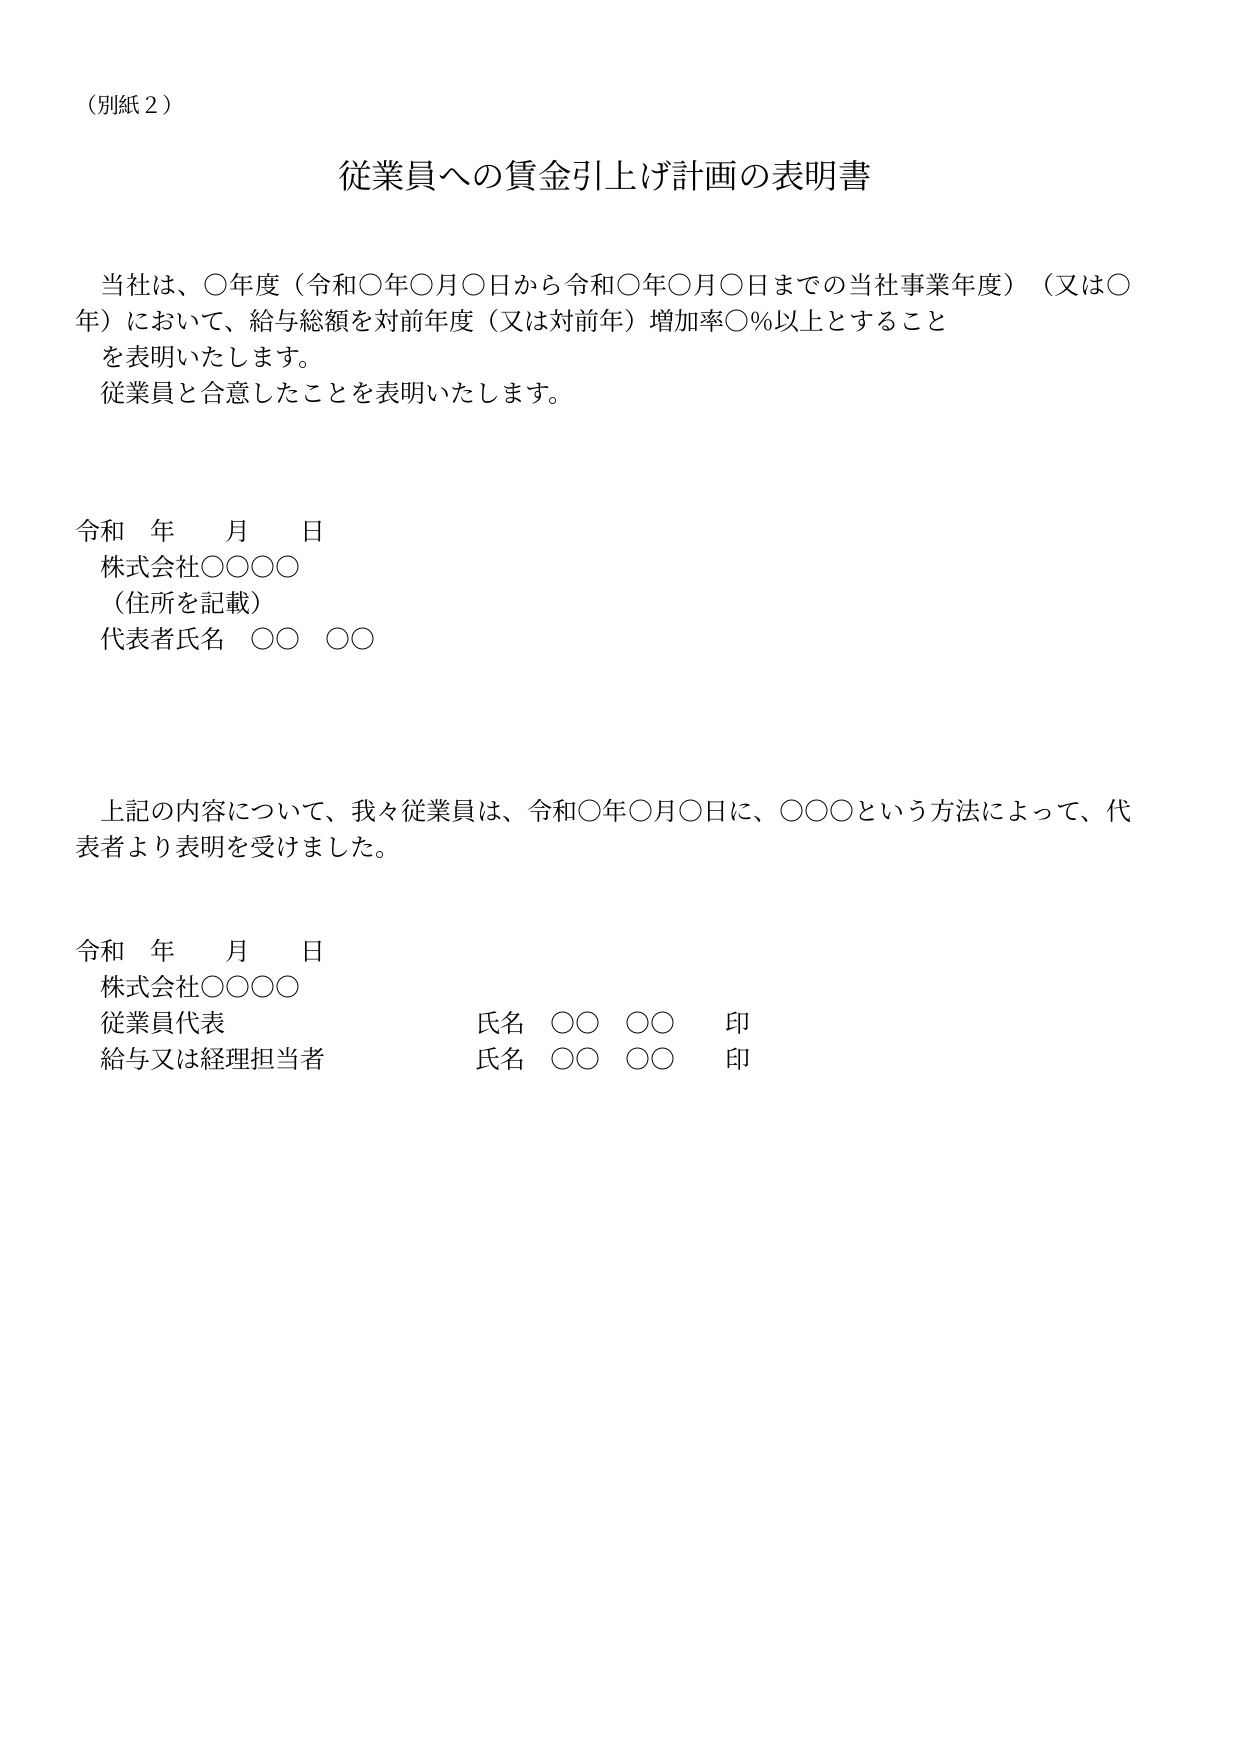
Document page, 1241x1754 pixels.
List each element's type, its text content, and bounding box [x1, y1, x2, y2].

text 従業員代表 氏名 ○○ ○○ 印 [75, 1004, 1134, 1040]
text 株式会社○○○○ [75, 548, 1134, 584]
text 令和 年 月 日 [75, 512, 1134, 548]
text 従業員への賃金引上げ計画の表明書 [75, 150, 1134, 198]
text （住所を記載） [75, 584, 1134, 620]
text 代表者氏名 ○○ ○○ [75, 620, 1134, 656]
text 令和 年 月 日 [75, 932, 1134, 968]
text 当社は、○年度（令和○年○月○日から令和○年○月○日までの当社事業年度）（又は○年）において、給与総額を対前年度（又は対前年）増加率○％以上とすること [75, 266, 1134, 338]
text 従業員と合意したことを表明いたします。 [75, 374, 1134, 410]
text 給与又は経理担当者 氏名 ○○ ○○ 印 [75, 1040, 1134, 1076]
text 上記の内容について、我々従業員は、令和○年○月○日に、○○○という方法によって、代表者より表明を受けました。 [75, 792, 1134, 864]
text 株式会社○○○○ [75, 968, 1134, 1004]
text を表明いたします。 [75, 338, 1134, 374]
